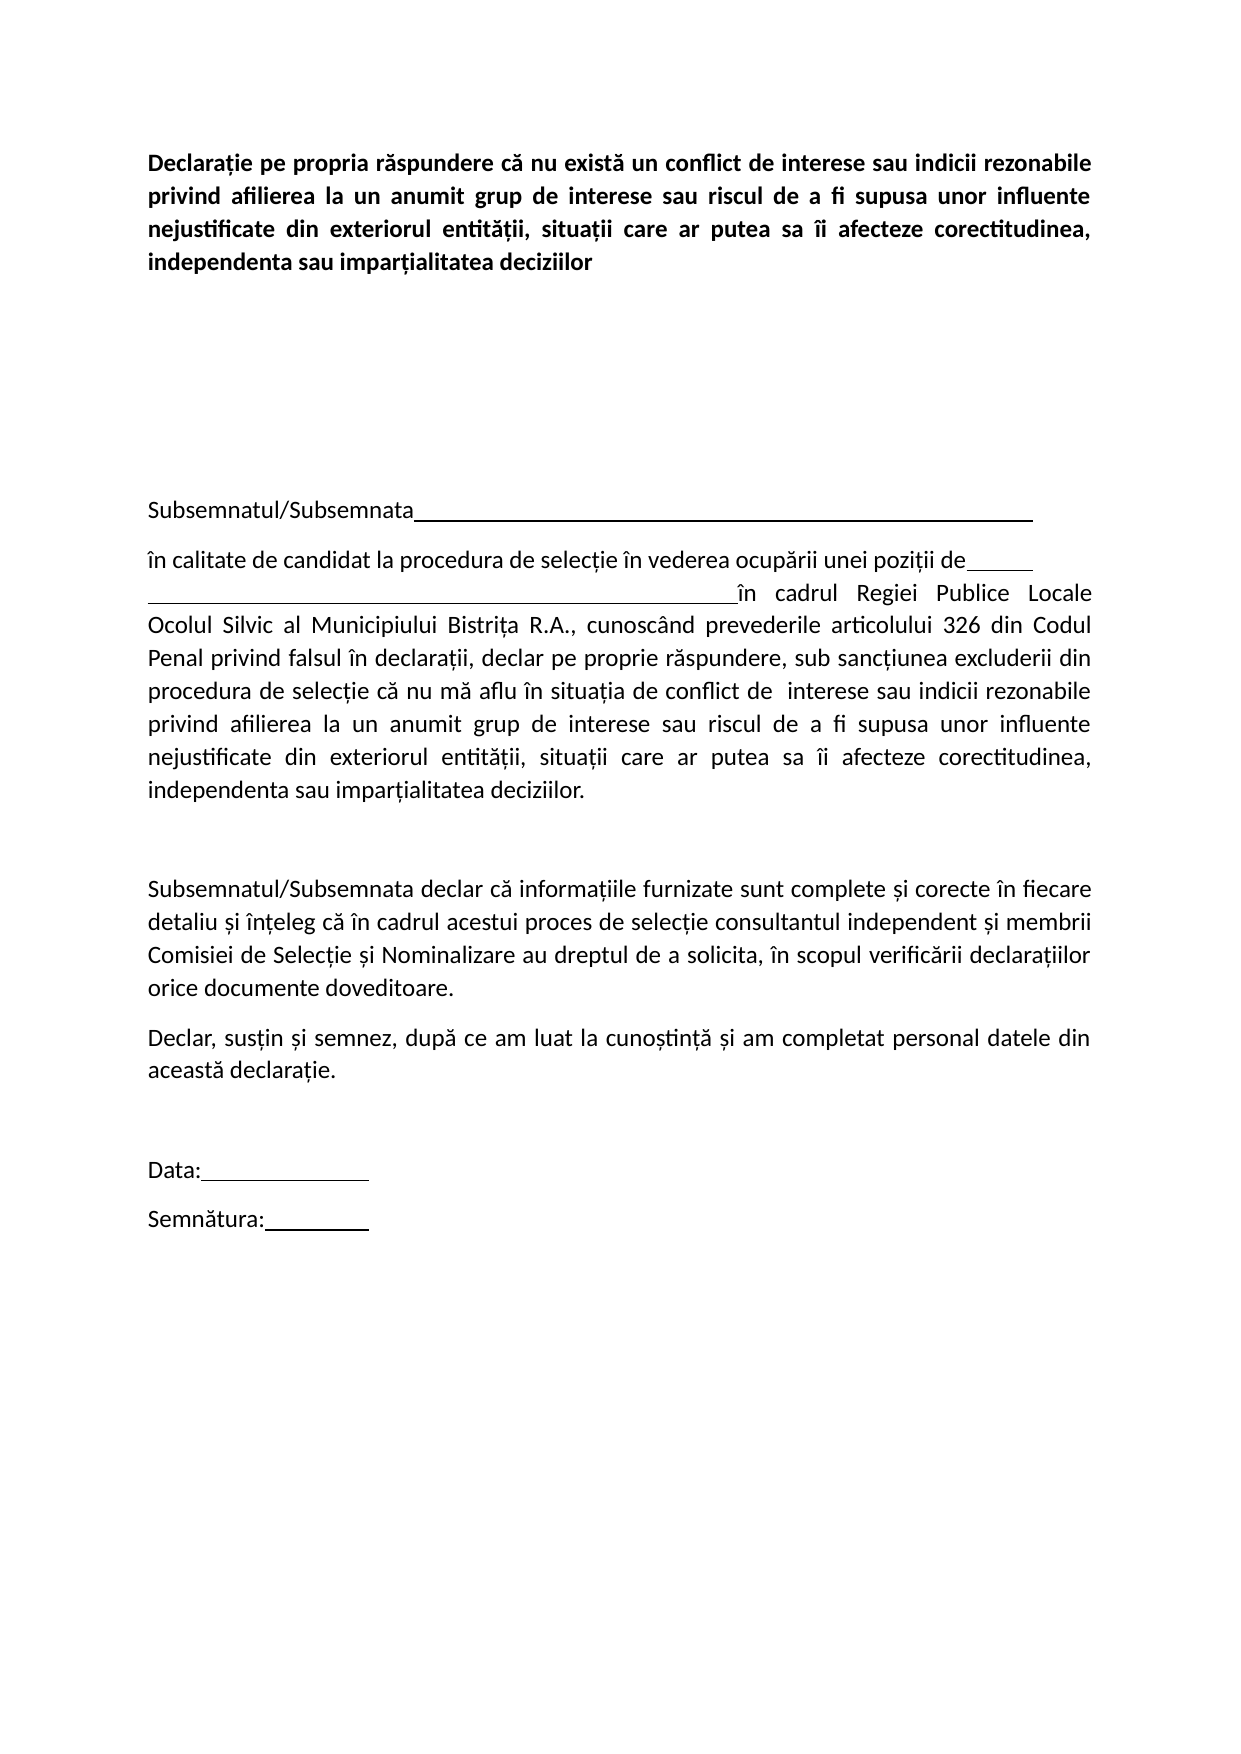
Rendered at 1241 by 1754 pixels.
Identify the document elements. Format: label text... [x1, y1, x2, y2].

text Declarație pe propria răspundere că nu există un conflict de interese sau indicii rezonabile privind afilierea la un anumit grup de interese sau riscul de a fi supusa unor influente nejustificate din exteriorul entității, situații care ar putea sa îi afecteze corectitudinea, independenta sau imparțialitatea deciziilor [148, 148, 1093, 277]
text Data: [148, 1154, 1093, 1184]
text în calitate de candidat la procedura de selecție în vederea ocupării unei poziții de în cadrul Regiei Publice Locale Ocolul Silvic al Municipiului Bistrița R.A., cunoscând prevederile articolului 326 din Codul Penal privind falsul în declarații, declar pe proprie răspundere, sub sancțiunea excluderii din procedura de selecție că nu mă aflu în situația de conflict de interese sau indicii rezonabile privind afilierea la un anumit grup de interese sau riscul de a fi supusa unor influente nejustificate din exteriorul entității, situații care ar putea sa îi afecteze corectitudinea, independenta sau imparțialitatea deciziilor. [148, 544, 1093, 805]
text Subsemnatul/Subsemnata [148, 494, 1093, 525]
text Semnătura: [148, 1203, 1093, 1234]
text Declar, susțin și semnez, după ce am luat la cunoștință și am completat personal datele din această declarație. [148, 1022, 1093, 1085]
text Subsemnatul/Subsemnata declar că informațiile furnizate sunt complete și corecte în fiecare detaliu și înțeleg că în cadrul acestui proces de selecție consultantul independent și membrii Comisiei de Selecție și Nominalizare au dreptul de a solicita, în scopul verificării declarațiilor orice documente doveditoare. [148, 873, 1093, 1003]
